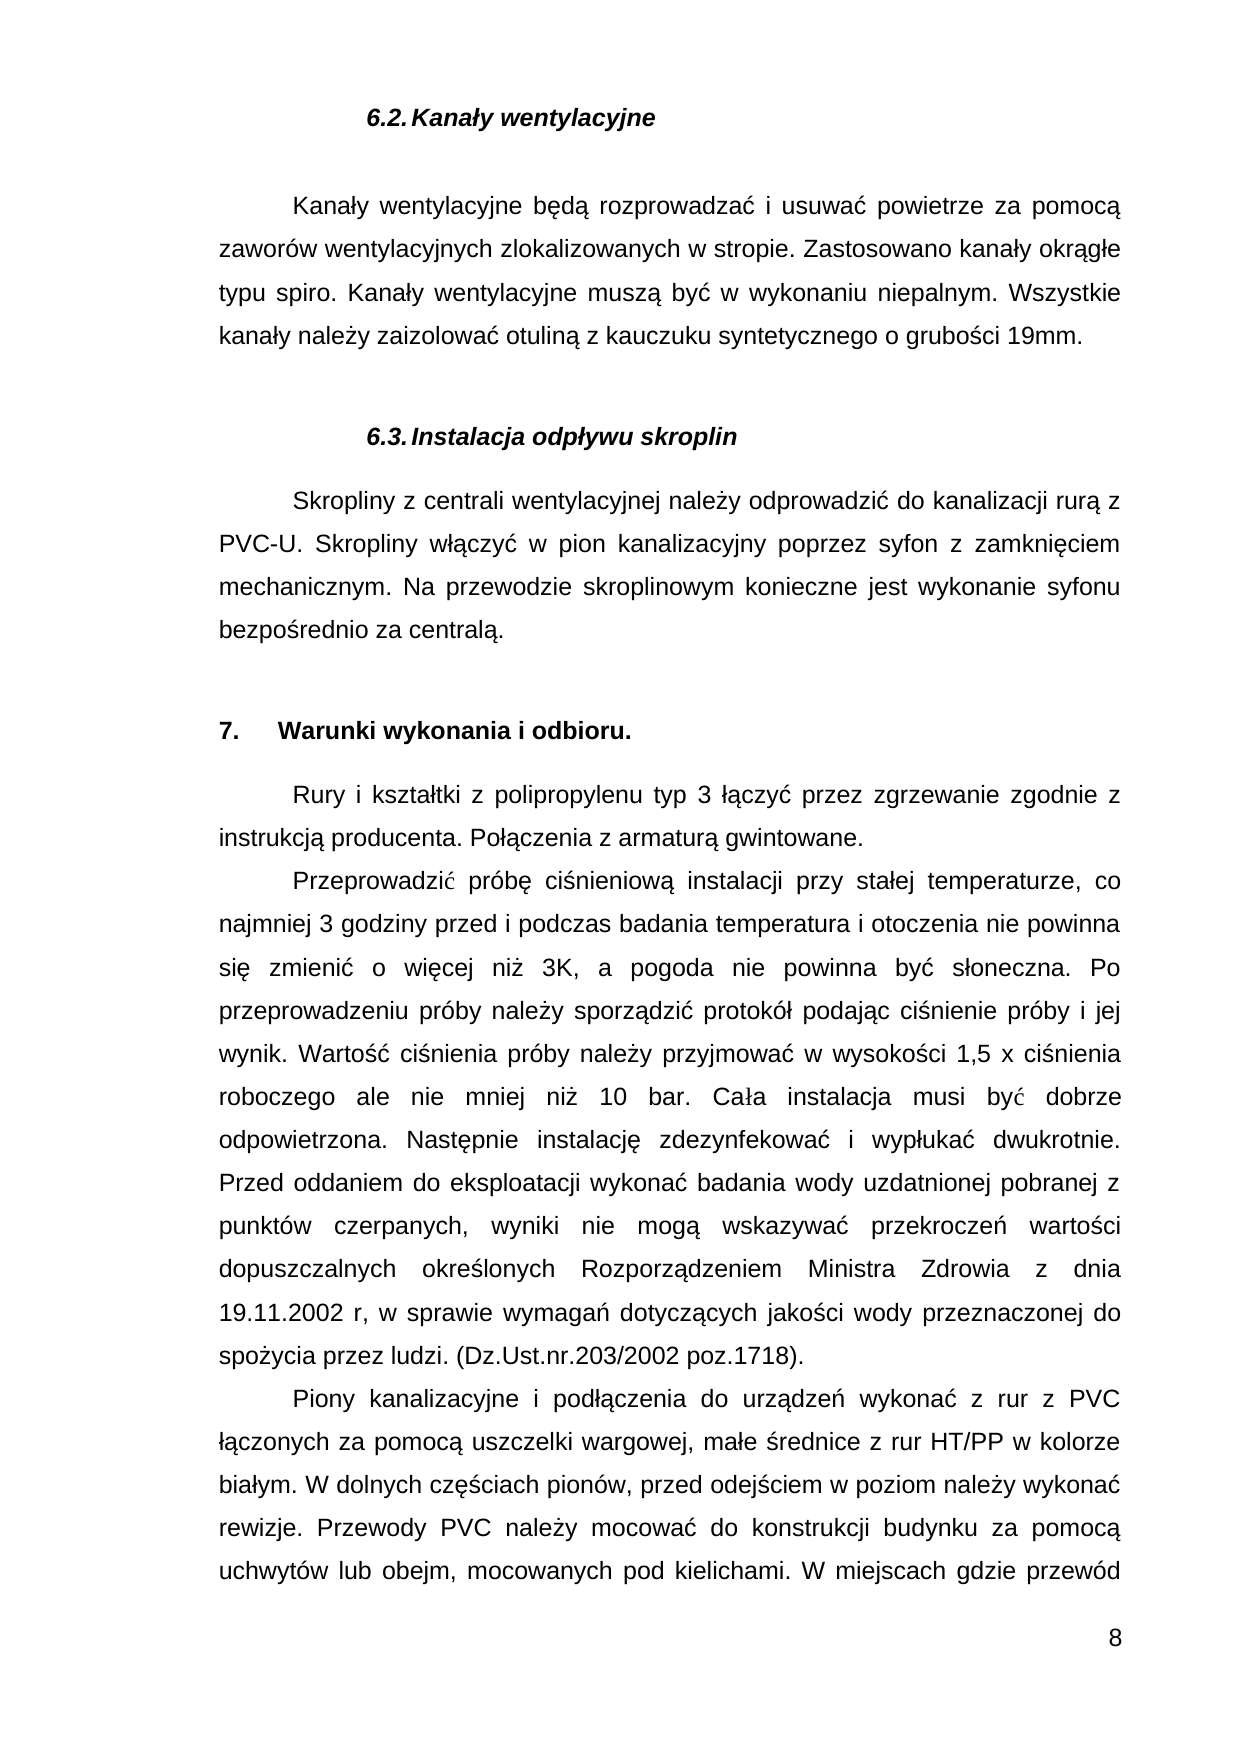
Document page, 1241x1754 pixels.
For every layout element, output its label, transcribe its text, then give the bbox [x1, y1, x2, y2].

text Przeprowadzi próbę ciśnieniową instalacji przy stałej temperaturze, co najmniej 3 godziny przed i podczas badania temperatura i otoczenia nie powinna się zmienić o więcej niż 3K, a pogoda nie powinna być słoneczna. Po przeprowadzeniu próby należy sporządzić protokół podając ciśnienie próby i jej wynik. Wartość ciśnienia próby należy przyjmować w wysokości 1,5 x ciśnienia roboczego ale nie mniej niż 10 bar. Caa instalacja musi by dobrze odpowietrzona. Następnie instalację zdezynfekować i wypłukać dwukrotnie. Przed oddaniem do eksploatacji wykonać badania wody uzdatnionej pobranej z punktów czerpanych, wyniki nie mogą wskazywać przekroczeń wartości dopuszczalnych określonych Rozporządzeniem Ministra Zdrowia z dnia 19.11.2002 r, w sprawie wymagań dotyczących jakości wody przeznaczonej do spożycia przez ludzi. (Dz.Ust.nr.203/2002 poz.1718). [218, 866, 1122, 1369]
subtitle Warunki wykonania i odbioru. [218, 716, 1122, 745]
text Rury i kształtki z polipropylenu typ 3 łączyć przez zgrzewanie zgodnie z instrukcją producenta. Połączenia z armaturą gwintowane. [218, 780, 1122, 852]
subtitle Kanały wentylacyjne [366, 103, 1122, 131]
text Skropliny z centrali wentylacyjnej należy odprowadzić do kanalizacji rurą z PVC-U. Skropliny włączyć w pion kanalizacyjny poprzez syfon z zamknięciem mechanicznym. Na przewodzie skroplinowym konieczne jest wykonanie syfonu bezpośrednio za centralą. [218, 486, 1122, 644]
subtitle Instalacja odpływu skroplin [366, 422, 1122, 451]
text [218, 1384, 1122, 1585]
text Kanały wentylacyjne będą rozprowadzać i usuwać powietrze za pomocą zaworów wentylacyjnych zlokalizowanych w stropie. Zastosowano kanały okrągłe typu spiro. Kanały wentylacyjne muszą być w wykonaniu niepalnym. Wszystkie kanały należy zaizolować otuliną z kauczuku syntetycznego o grubości 19mm. [218, 191, 1122, 349]
